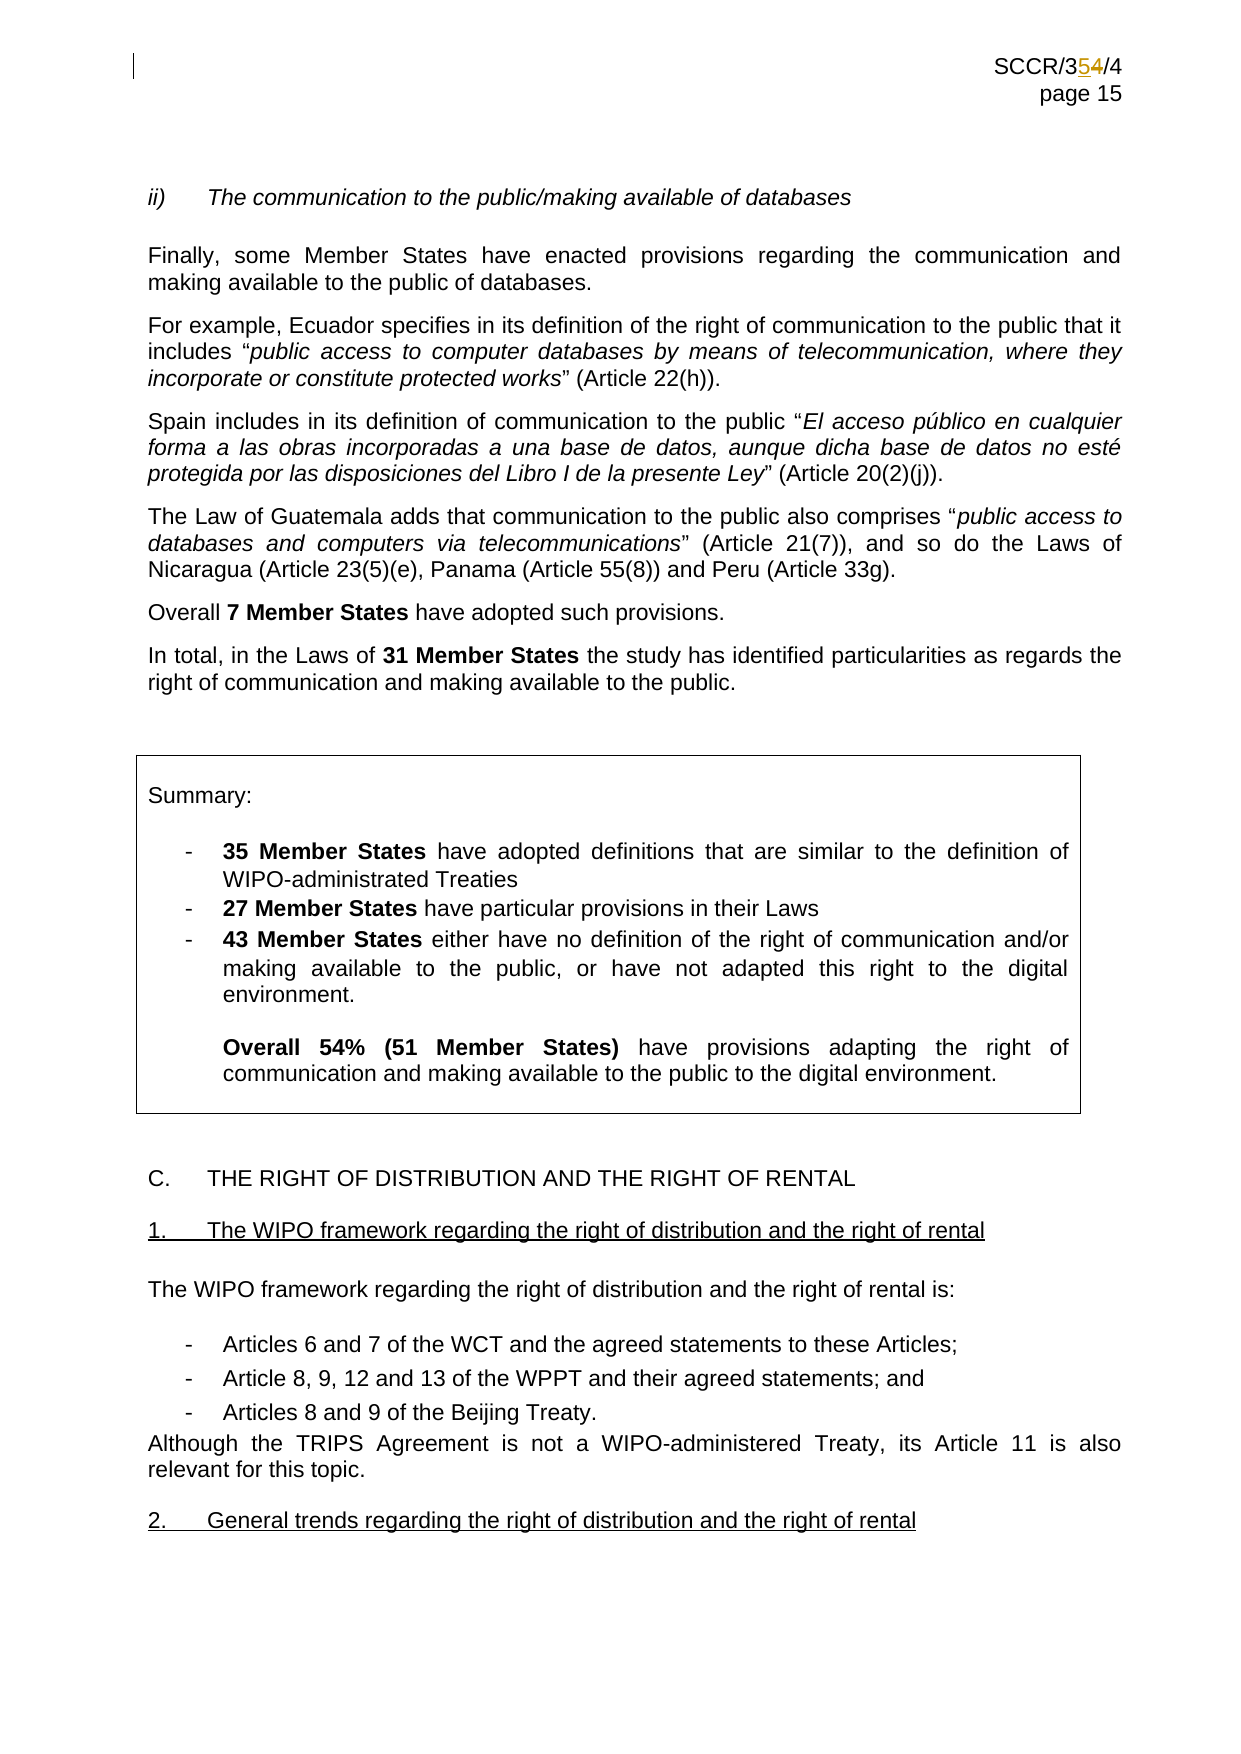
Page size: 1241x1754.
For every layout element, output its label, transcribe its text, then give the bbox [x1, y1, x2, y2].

list Articles 6 and 7 of the WCT and the agreed statements to these Articles; [185, 1328, 1122, 1359]
list Articles 8 and 9 of the Beijing Treaty. [185, 1396, 1122, 1427]
text Finally, some Member States have enacted provisions regarding the communication and making available to the public of databases. [148, 242, 1122, 295]
text For example, Ecuador specifies in its definition of the right of communication to the public that it includes “public access to computer databases by means of telecommunication, where they incorporate or constitute protected works” (Article 22(h)). [148, 312, 1122, 391]
subtitle 2. General trends regarding the right of distribution and the right of rental [148, 1507, 1122, 1533]
subtitle C. The right of distribution and the right of rental [148, 1165, 1122, 1192]
table_header Summary: 35 Member States have adopted definitions that are similar to the definition of WIPO-administrated Treaties 27 Member States have particular provisions in their Laws 43 Member States either have no definition of the right of communication and/or making available to the public, or have not adapted this right to the digital environment. Overall 54% (51 Member States) have provisions adapting the right of communication and making available to the public to the digital environment. [137, 756, 1080, 1113]
text The WIPO framework regarding the right of distribution and the right of rental is: [148, 1276, 1122, 1302]
text Spain includes in its definition of communication to the public “El acceso público en cualquier forma a las obras incorporadas a una base de datos, aunque dicha base de datos no esté protegida por las disposiciones del Libro I de la presente Ley” (Article 20(2)(j)). [148, 408, 1122, 487]
text Although the TRIPS Agreement is not a WIPO-administered Treaty, its Article 11 is also relevant for this topic. [148, 1429, 1122, 1482]
text In total, in the Laws of 31 Member States the study has identified particularities as regards the right of communication and making available to the public. [148, 642, 1122, 695]
subtitle 1. The WIPO framework regarding the right of distribution and the right of rental [148, 1217, 1122, 1243]
list Article 8, 9, 12 and 13 of the WPPT and their agreed statements; and [185, 1362, 1122, 1393]
text The Law of Guatemala adds that communication to the public also comprises “public access to databases and computers via telecommunications” (Article 21(7)), and so do the Laws of Nicaragua (Article 23(5)(e), Panama (Article 55(8)) and Peru (Article 33g). [148, 503, 1122, 582]
text Overall 7 Member States have adopted such provisions. [148, 599, 1122, 625]
subtitle ii) The communication to the public/making available of databases [148, 183, 1122, 210]
